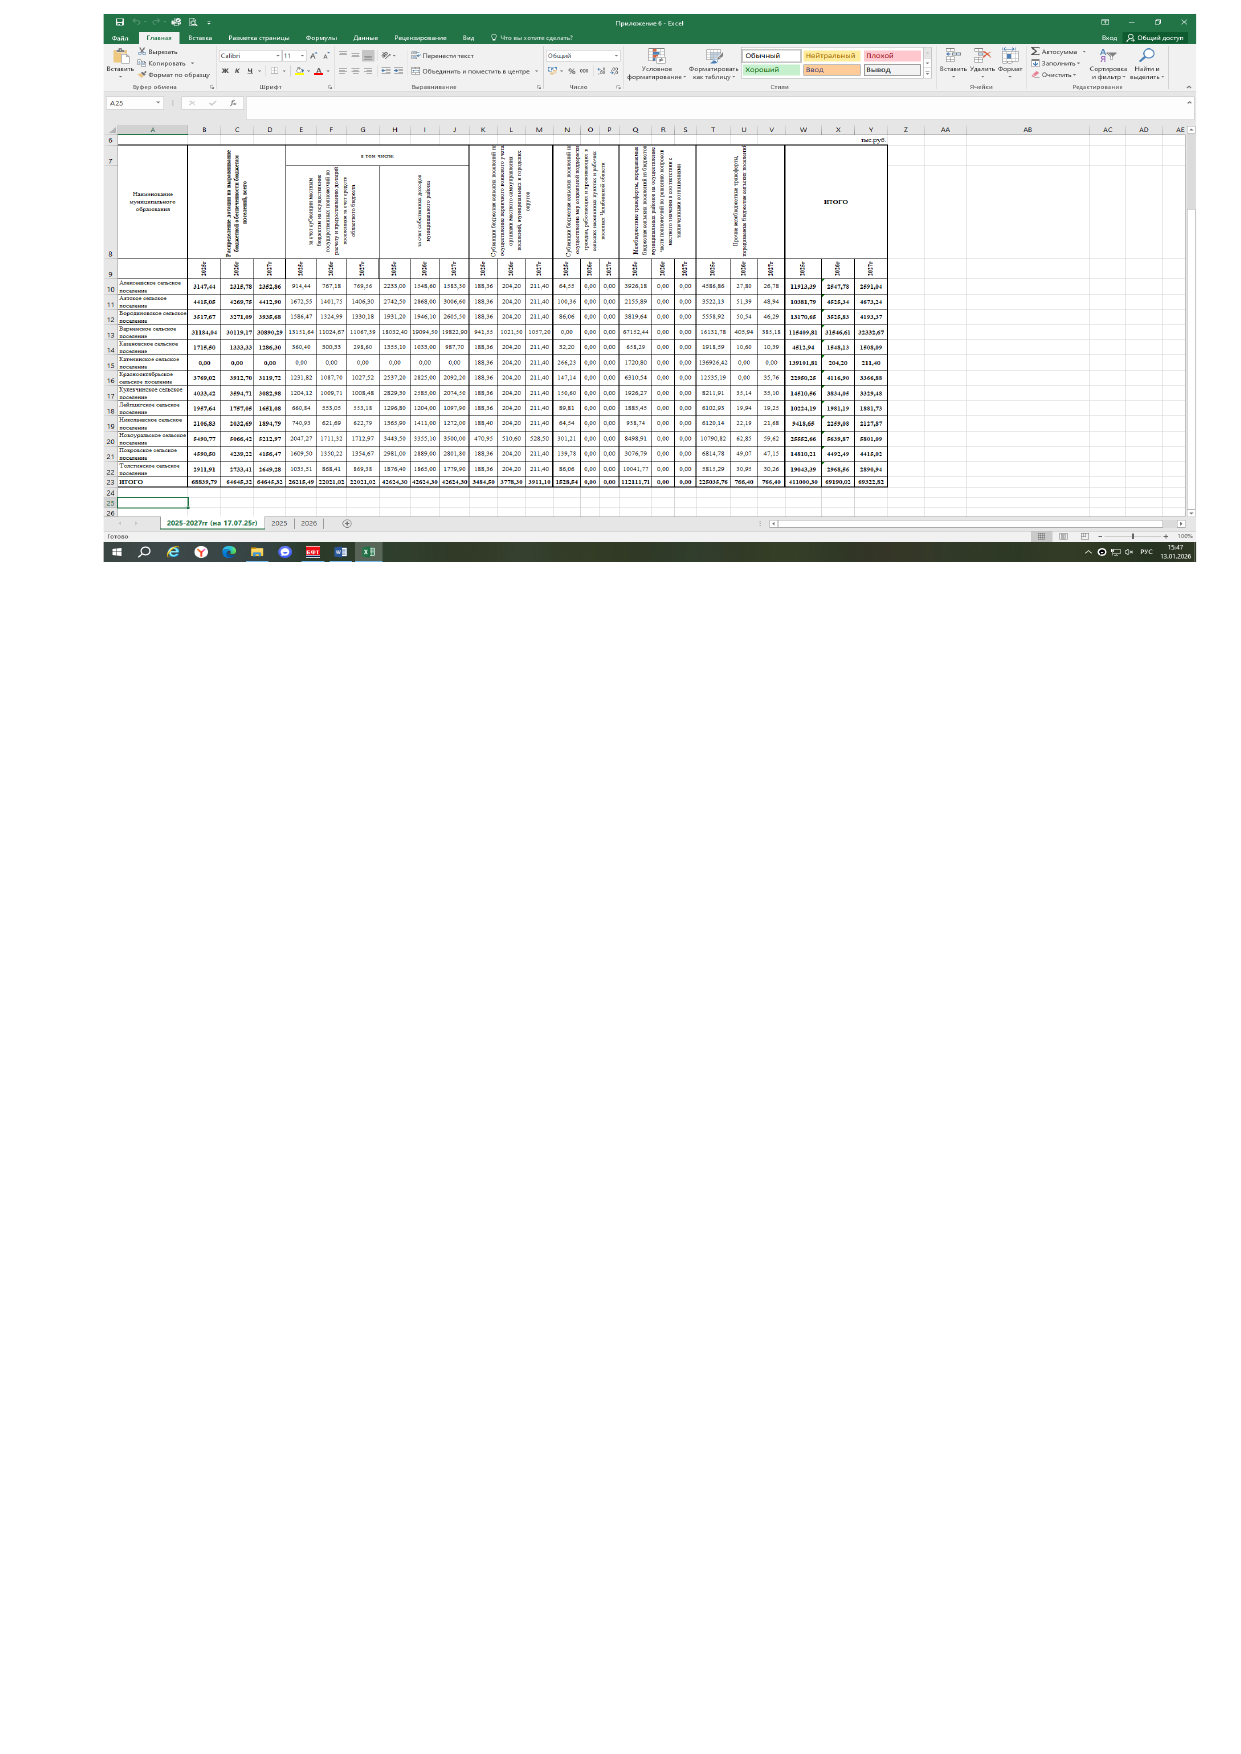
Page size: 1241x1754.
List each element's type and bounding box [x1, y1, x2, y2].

picture [103, 14, 1197, 562]
